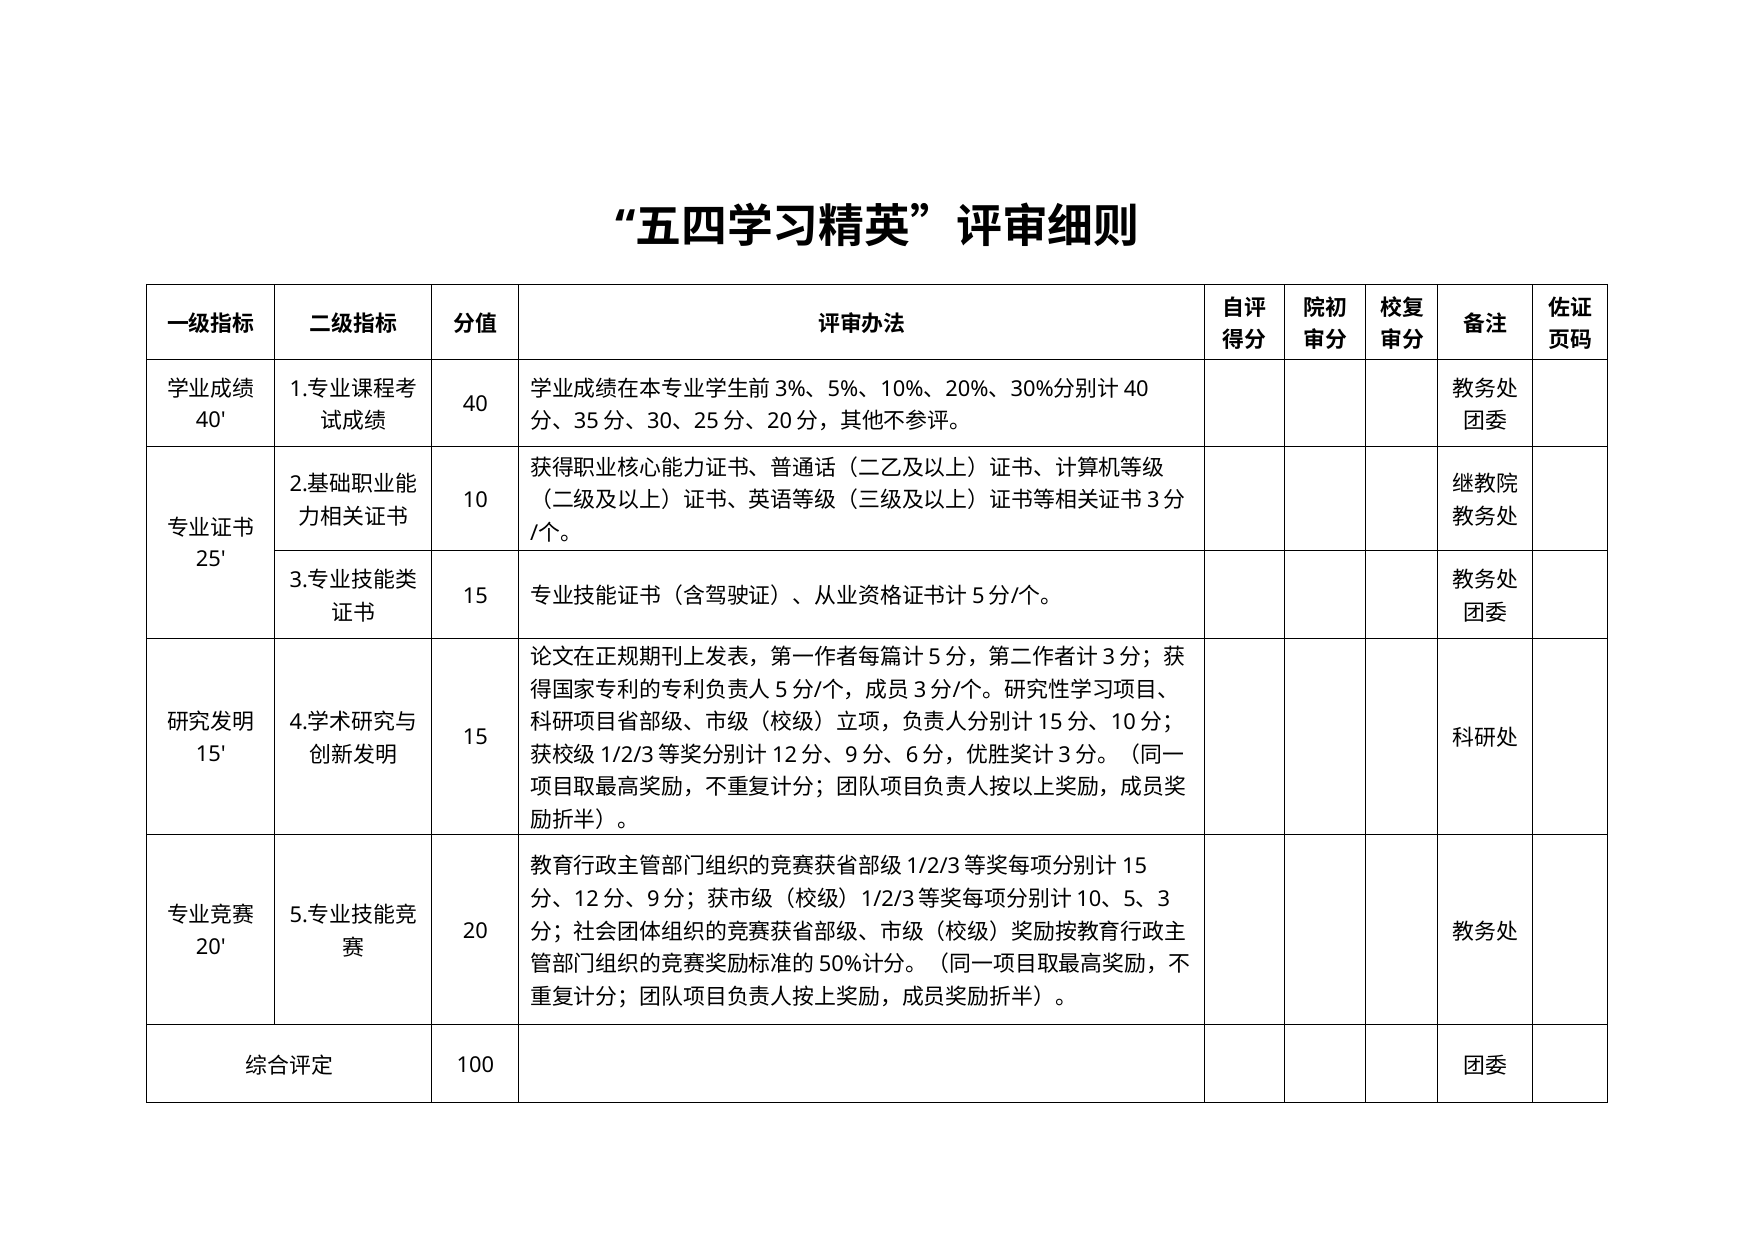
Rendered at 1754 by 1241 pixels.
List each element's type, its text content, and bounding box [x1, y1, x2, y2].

table_header 评审办法 [519, 285, 1204, 359]
table_cell 继教院教务处 [1438, 447, 1532, 550]
table_cell [1205, 639, 1284, 834]
table_cell 科研处 [1438, 639, 1532, 834]
table_cell [1366, 835, 1437, 1024]
table_cell 15 [432, 639, 518, 834]
table_cell 研究发明 15' [147, 639, 274, 834]
table_cell [1366, 360, 1437, 446]
table_cell [1285, 447, 1365, 550]
table_cell 专业证书 25' [147, 447, 274, 638]
table_cell 1.专业课程考试成绩 [275, 360, 431, 446]
table_header 校复审分 [1366, 285, 1437, 359]
table_cell 40 [432, 360, 518, 446]
table_header 分值 [432, 285, 518, 359]
table_header 一级指标 [147, 285, 274, 359]
table_cell [1205, 835, 1284, 1024]
table_cell 专业竞赛20' [147, 835, 274, 1024]
table_cell [1533, 447, 1607, 550]
table_cell 5.专业技能竞赛 [275, 835, 431, 1024]
table_cell [1205, 551, 1284, 638]
table_cell 4.学术研究与创新发明 [275, 639, 431, 834]
table_cell [1366, 1025, 1437, 1102]
table_cell 10 [432, 447, 518, 550]
table_cell [1205, 360, 1284, 446]
text “五四学习精英”评审细则 [73, 174, 1681, 271]
table_cell [1285, 360, 1365, 446]
table_cell [519, 1025, 1204, 1102]
table_cell 学业成绩在本专业学生前3%、5%、10%、20%、30%分别计40分、35分、30、25分、20分，其他不参评。 [519, 360, 1204, 446]
table_header 备注 [1438, 285, 1532, 359]
table_cell 2.基础职业能力相关证书 [275, 447, 431, 550]
table_cell [1533, 360, 1607, 446]
table_cell [1285, 1025, 1365, 1102]
table_cell [1285, 835, 1365, 1024]
table_cell 教育行政主管部门组织的竞赛获省部级1/2/3等奖每项分别计15分、12分、9分；获市级（校级）1/2/3等奖每项分别计10、5、3分；社会团体组织的竞赛获省部级、市级（校级）奖励按教育行政主管部门组织的竞赛奖励标准的50%计分。（同一项目取最高奖励，不重复计分；团队项目负责人按上奖励，成员奖励折半）。 [519, 835, 1204, 1024]
table_cell [1205, 1025, 1284, 1102]
table_header 佐证 页码 [1533, 285, 1607, 359]
table_header 二级指标 [275, 285, 431, 359]
table_cell [1533, 1025, 1607, 1102]
table_cell 综合评定 [147, 1025, 431, 1102]
table_cell [1366, 551, 1437, 638]
table_cell 3.专业技能类证书 [275, 551, 431, 638]
table_cell 教务处 [1438, 835, 1532, 1024]
table_cell 20 [432, 835, 518, 1024]
table_cell 15 [432, 551, 518, 638]
table_cell 学业成绩40' [147, 360, 274, 446]
table_cell 获得职业核心能力证书、普通话（二乙及以上）证书、计算机等级（二级及以上）证书、英语等级（三级及以上）证书等相关证书3分/个。 [519, 447, 1204, 550]
table_cell [1366, 639, 1437, 834]
table_cell [1205, 447, 1284, 550]
table_cell [1285, 551, 1365, 638]
table_cell [1285, 639, 1365, 834]
table_cell 专业技能证书（含驾驶证）、从业资格证书计5分/个。 [519, 551, 1204, 638]
table_cell 100 [432, 1025, 518, 1102]
table_cell 教务处 团委 [1438, 360, 1532, 446]
table_cell [1533, 639, 1607, 834]
table_cell [1366, 447, 1437, 550]
table_cell [1533, 835, 1607, 1024]
table_header 自评得分 [1205, 285, 1284, 359]
table_header 院初审分 [1285, 285, 1365, 359]
table_cell 论文在正规期刊上发表，第一作者每篇计5分，第二作者计3分；获得国家专利的专利负责人5分/个，成员3分/个。研究性学习项目、科研项目省部级、市级（校级）立项，负责人分别计15分、10分；获校级1/2/3等奖分别计12分、9分、6分，优胜奖计3分。（同一项目取最高奖励，不重复计分；团队项目负责人按以上奖励，成员奖励折半）。 [519, 639, 1204, 834]
table_cell 团委 [1438, 1025, 1532, 1102]
table_cell [1533, 551, 1607, 638]
table_cell 教务处 团委 [1438, 551, 1532, 638]
